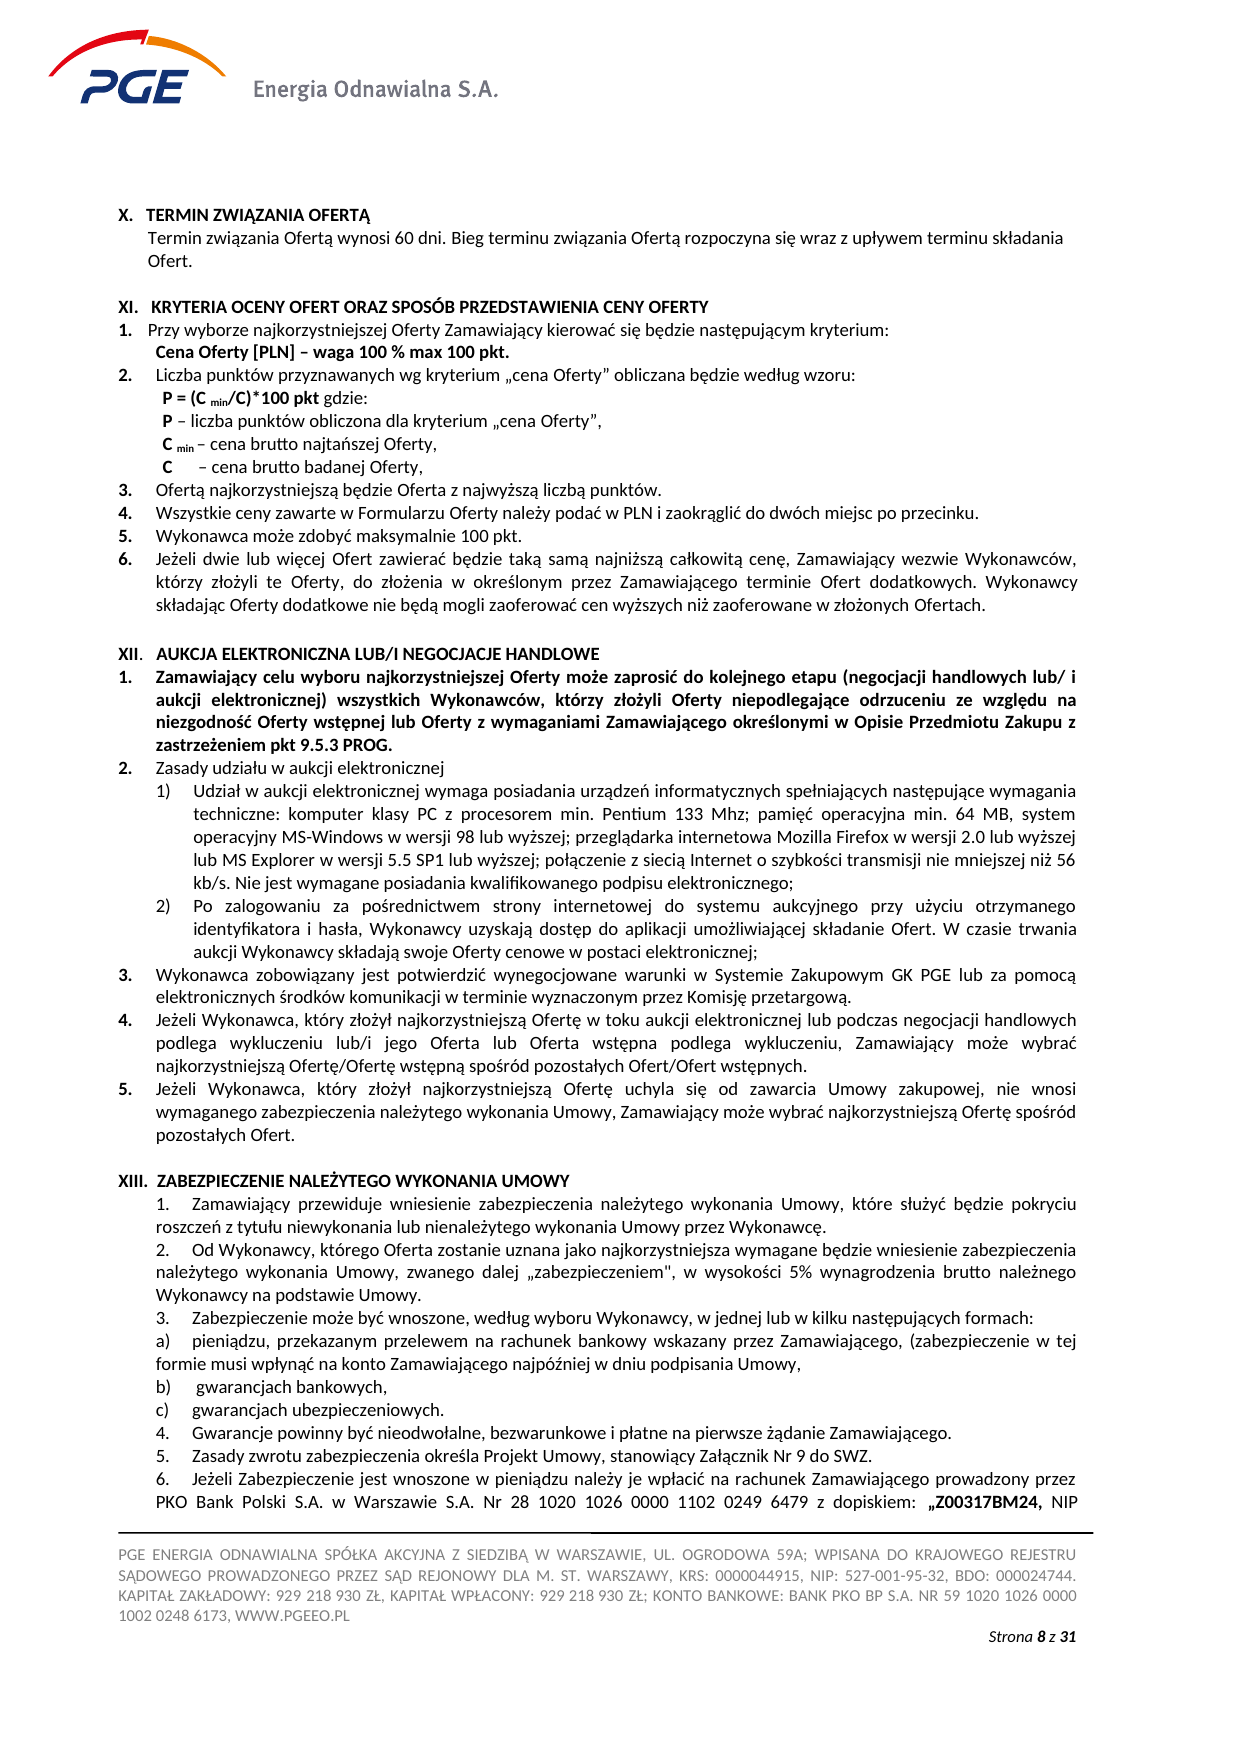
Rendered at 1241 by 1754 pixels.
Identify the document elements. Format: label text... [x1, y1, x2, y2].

text c) gwarancjach ubezpieczeniowych. [156, 1398, 1078, 1421]
list Jeżeli dwie lub więcej Ofert zawierać będzie taką samą najniższą całkowitą cenę, Zamawiający wezwie Wykonawców, którzy złożyli te Oferty, do złożenia w określonym przez Zamawiającego terminie Ofert dodatkowych. Wykonawcy składając Oferty dodatkowe nie będą mogli zaoferować cen wyższych niż zaoferowane w złożonych Ofertach. [118, 547, 1078, 616]
list Ofertą najkorzystniejszą będzie Oferta z najwyższą liczbą punktów. [118, 478, 1078, 501]
text 5. Zasady zwrotu zabezpieczenia określa Projekt Umowy, stanowiący Załącznik Nr 9 do SWZ. [156, 1444, 1078, 1467]
text X. TERMIN ZWIĄZANIA OFERTĄ [118, 203, 1078, 226]
text XII. AUKCJA ELEKTRONICZNA LUB/I NEGOCJACJE HANDLOWE [118, 642, 1078, 665]
text 3. Zabezpieczenie może być wnoszone, według wyboru Wykonawcy, w jednej lub w kilku następujących formach: [156, 1307, 1078, 1329]
list Jeżeli Wykonawca, który złożył najkorzystniejszą Ofertę w toku aukcji elektronicznej lub podczas negocjacji handlowych podlega wykluczeniu lub/i jego Oferta lub Oferta wstępna podlega wykluczeniu, Zamawiający może wybrać najkorzystniejszą Ofertę/Ofertę wstępną spośród pozostałych Ofert/Ofert wstępnych. [118, 1009, 1078, 1077]
list Wykonawca może zdobyć maksymalnie 100 pkt. [118, 524, 1078, 547]
text 4. Gwarancje powinny być nieodwołalne, bezwarunkowe i płatne na pierwsze żądanie Zamawiającego. [156, 1421, 1078, 1444]
text P = (C min/C)*100 pkt gdzie: [118, 386, 1078, 409]
text XI. KRYTERIA OCENY OFERT ORAZ SPOSÓB PRZEDSTAWIENIA CENY OFERTY [118, 295, 1078, 318]
list Zasady udziału w aukcji elektronicznej [118, 757, 1078, 779]
text P – liczba punktów obliczona dla kryterium „cena Oferty”, [118, 409, 1078, 432]
text Termin związania Ofertą wynosi 60 dni. Bieg terminu związania Ofertą rozpoczyna się wraz z upływem terminu składania Ofert. [148, 226, 1078, 272]
text a) pieniądzu, przekazanym przelewem na rachunek bankowy wskazany przez Zamawiającego, (zabezpieczenie w tej formie musi wpłynąć na konto Zamawiającego najpóźniej w dniu podpisania Umowy, [156, 1329, 1078, 1375]
text 2. Od Wykonawcy, którego Oferta zostanie uznana jako najkorzystniejsza wymagane będzie wniesienie zabezpieczenia należytego wykonania Umowy, zwanego dalej „zabezpieczeniem", w wysokości 5% wynagrodzenia brutto należnego Wykonawcy na podstawie Umowy. [156, 1238, 1078, 1307]
list Przy wyborze najkorzystniejszej Oferty Zamawiający kierować się będzie następującym kryterium: [118, 318, 1078, 341]
text C – cena brutto badanej Oferty, [118, 455, 1078, 478]
text 1. Zamawiający przewiduje wniesienie zabezpieczenia należytego wykonania Umowy, które służyć będzie pokryciu roszczeń z tytułu niewykonania lub nienależytego wykonania Umowy przez Wykonawcę. [156, 1192, 1078, 1238]
list Wykonawca zobowiązany jest potwierdzić wynegocjowane warunki w Systemie Zakupowym GK PGE lub za pomocą elektronicznych środków komunikacji w terminie wyznaczonym przez Komisję przetargową. [118, 963, 1078, 1009]
text XIII. ZABEZPIECZENIE NALEŻYTEGO WYKONANIA UMOWY [118, 1169, 1078, 1192]
list Po zalogowaniu za pośrednictwem strony internetowej do systemu aukcyjnego przy użyciu otrzymanego identyfikatora i hasła, Wykonawcy uzyskają dostęp do aplikacji umożliwiającej składanie Ofert. W czasie trwania aukcji Wykonawcy składają swoje Oferty cenowe w postaci elektronicznej; [156, 894, 1078, 963]
list Jeżeli Wykonawca, który złożył najkorzystniejszą Ofertę uchyla się od zawarcia Umowy zakupowej, nie wnosi wymaganego zabezpieczenia należytego wykonania Umowy, Zamawiający może wybrać najkorzystniejszą Ofertę spośród pozostałych Ofert. [118, 1077, 1078, 1146]
text b) gwarancjach bankowych, [156, 1375, 1078, 1398]
list Udział w aukcji elektronicznej wymaga posiadania urządzeń informatycznych spełniających następujące wymagania techniczne: komputer klasy PC z procesorem min. Pentium 133 Mhz; pamięć operacyjna min. 64 MB, system operacyjny MS-Windows w wersji 98 lub wyższej; przeglądarka internetowa Mozilla Firefox w wersji 2.0 lub wyższej lub MS Explorer w wersji 5.5 SP1 lub wyższej; połączenie z siecią Internet o szybkości transmisji nie mniejszej niż 56 kb/s. Nie jest wymagane posiadania kwalifikowanego podpisu elektronicznego; [156, 779, 1078, 894]
list Liczba punktów przyznawanych wg kryterium „cena Oferty” obliczana będzie według wzoru: [118, 363, 1078, 386]
text C min – cena brutto najtańszej Oferty, [118, 432, 1078, 455]
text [156, 1467, 1078, 1513]
list Wszystkie ceny zawarte w Formularzu Oferty należy podać w PLN i zaokrąglić do dwóch miejsc po przecinku. [118, 501, 1078, 524]
text Cena Oferty [PLN] – waga 100 % max 100 pkt. [156, 341, 1078, 363]
list Zamawiający celu wyboru najkorzystniejszej Oferty może zaprosić do kolejnego etapu (negocjacji handlowych lub/ i aukcji elektronicznej) wszystkich Wykonawców, którzy złożyli Oferty niepodlegające odrzuceniu ze względu na niezgodność Oferty wstępnej lub Oferty z wymaganiami Zamawiającego określonymi w Opisie Przedmiotu Zakupu z zastrzeżeniem pkt 9.5.3 PROG. [118, 665, 1078, 757]
